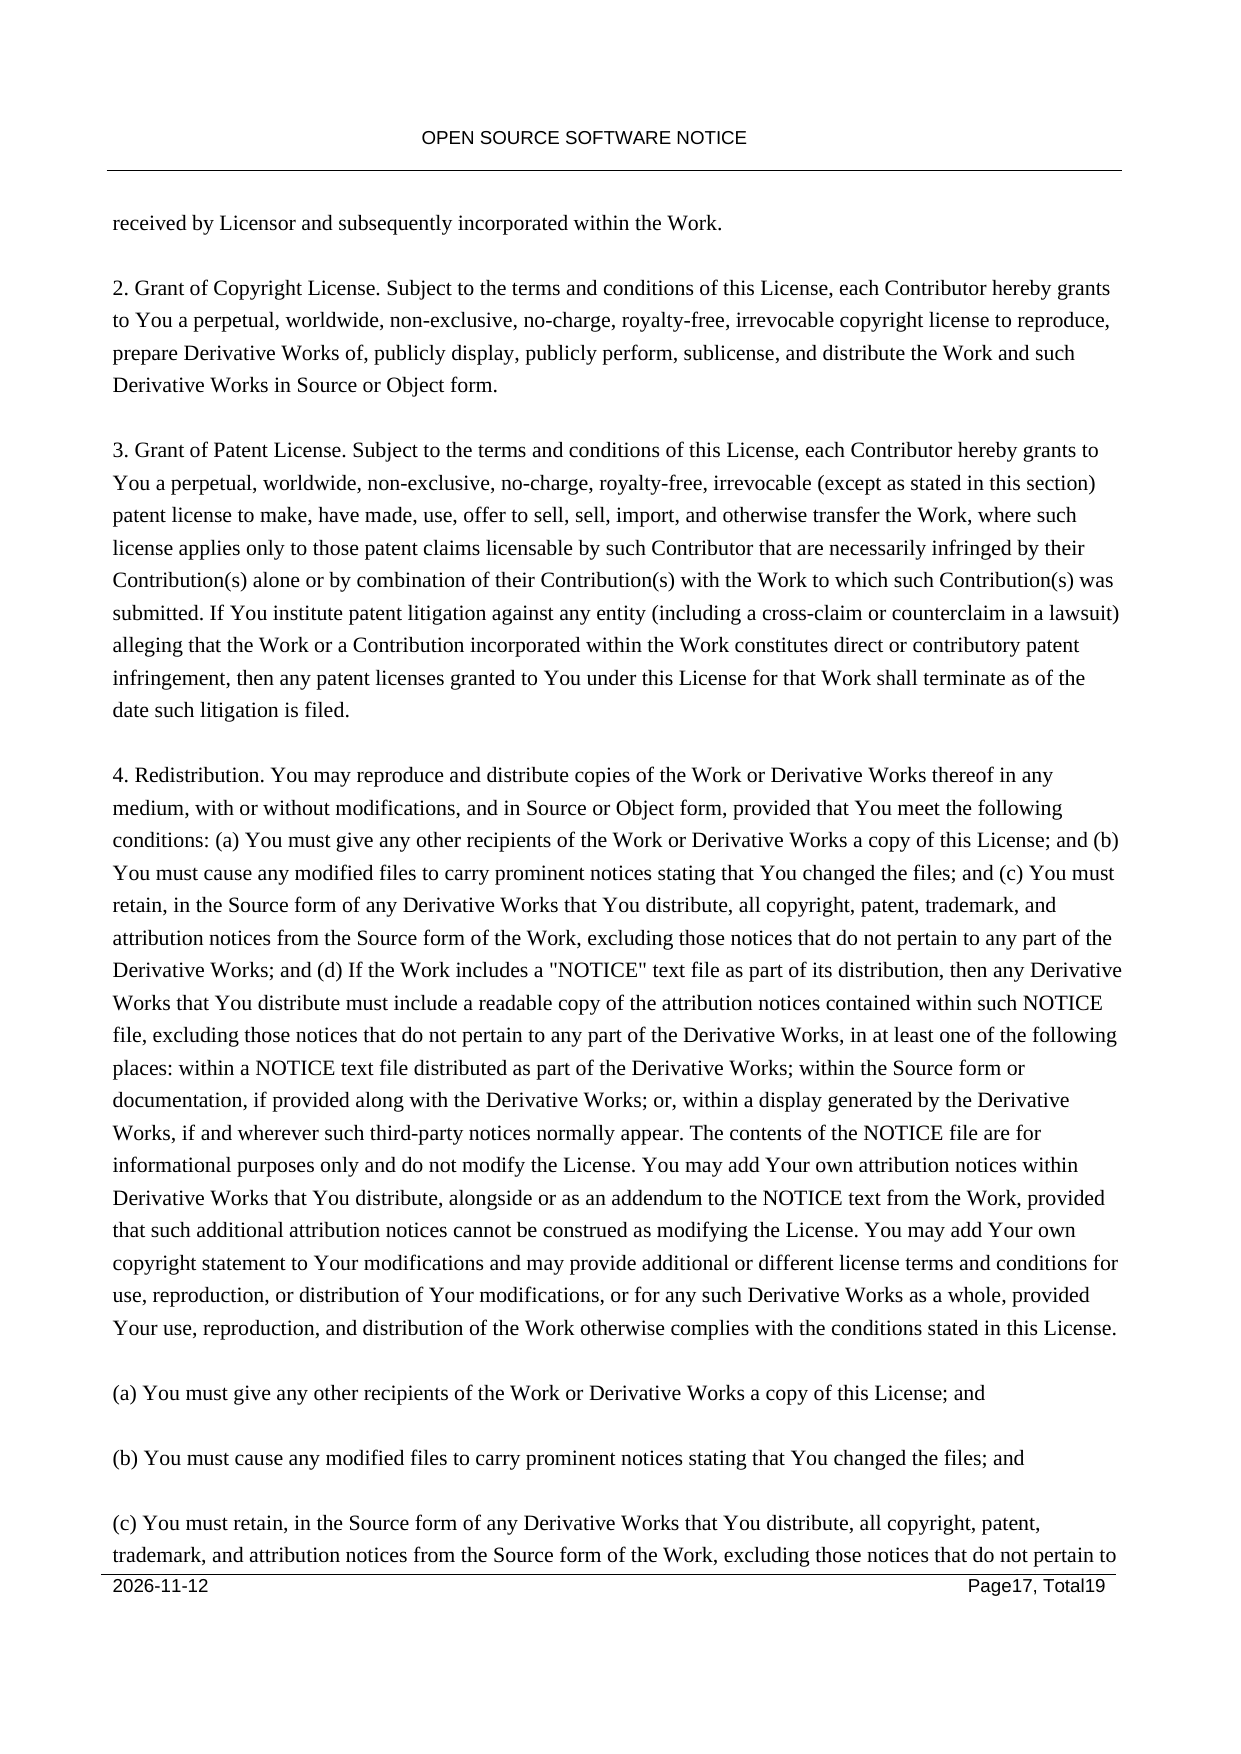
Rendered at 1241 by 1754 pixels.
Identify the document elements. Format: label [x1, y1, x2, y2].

text [112, 206, 1128, 1571]
